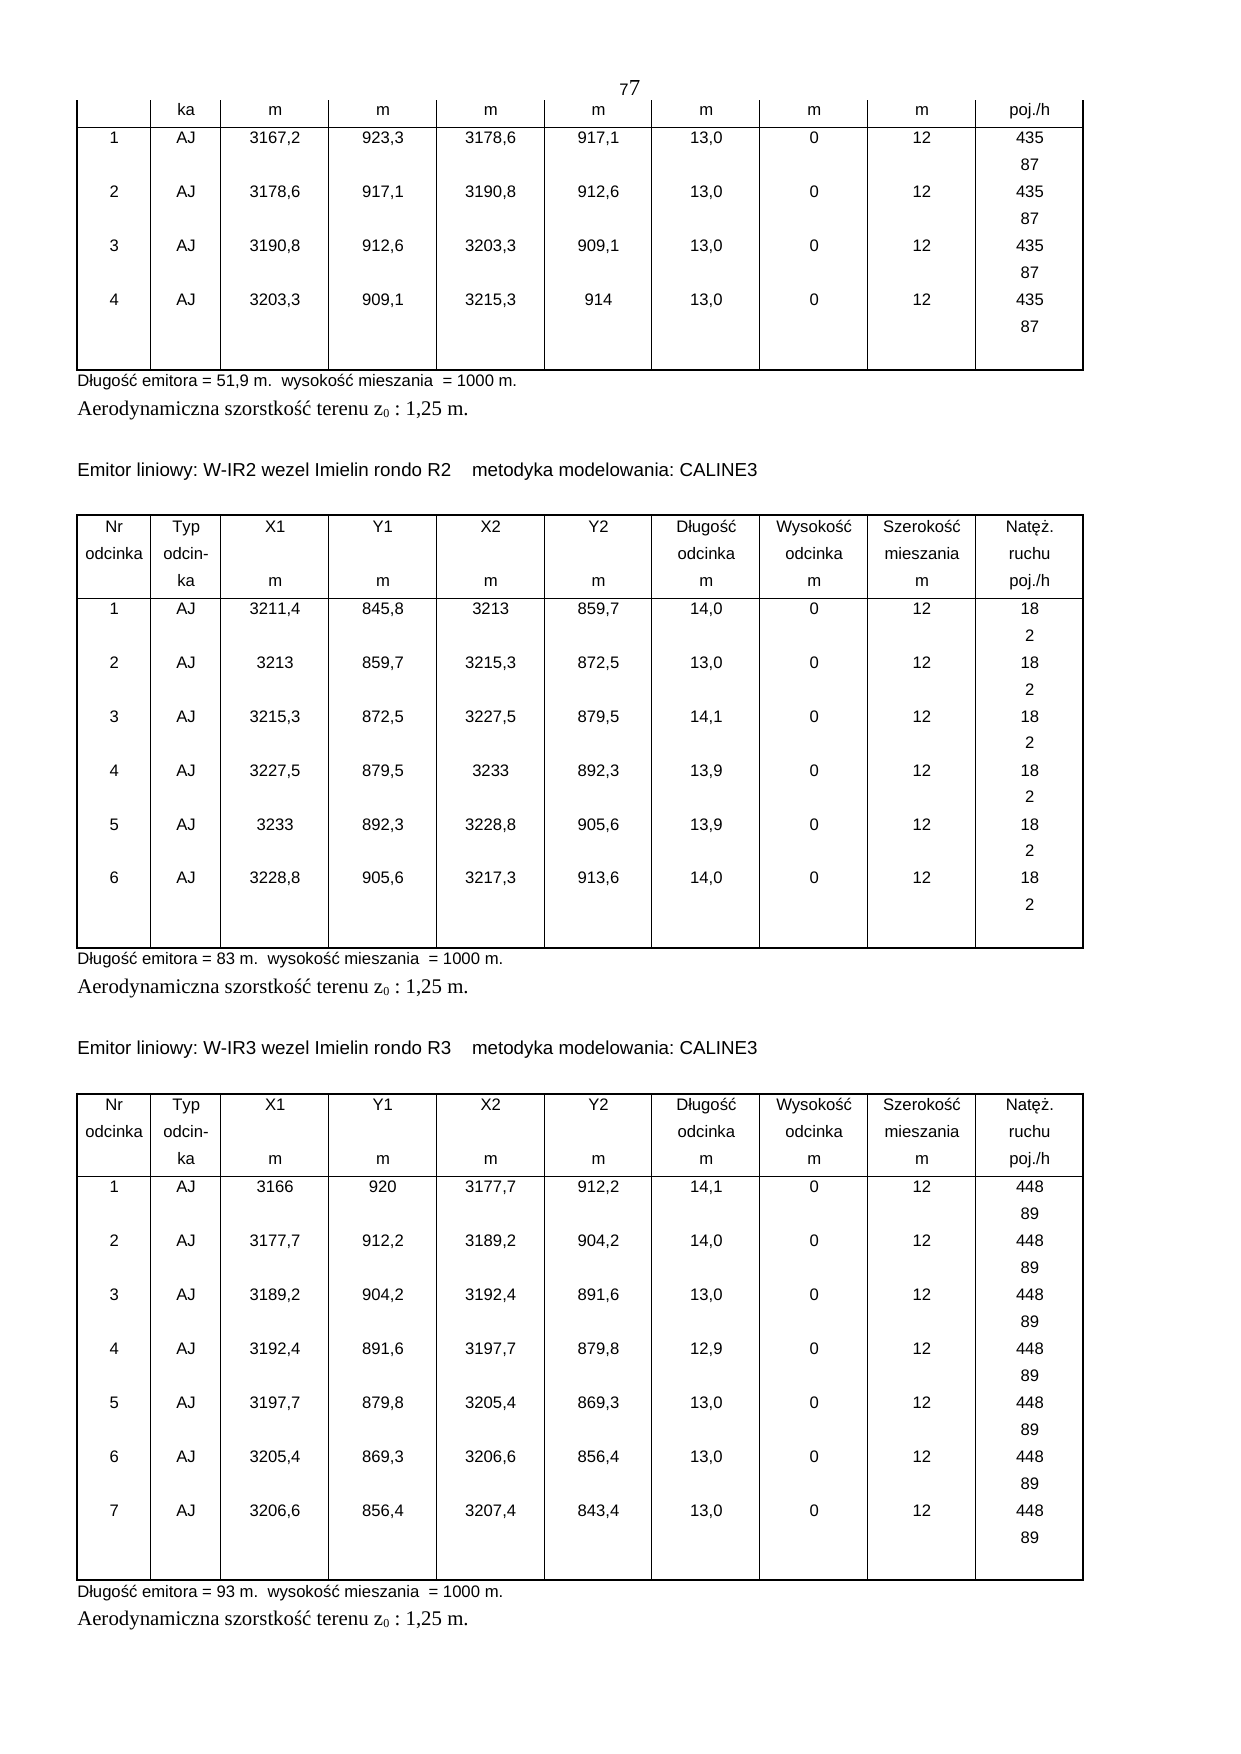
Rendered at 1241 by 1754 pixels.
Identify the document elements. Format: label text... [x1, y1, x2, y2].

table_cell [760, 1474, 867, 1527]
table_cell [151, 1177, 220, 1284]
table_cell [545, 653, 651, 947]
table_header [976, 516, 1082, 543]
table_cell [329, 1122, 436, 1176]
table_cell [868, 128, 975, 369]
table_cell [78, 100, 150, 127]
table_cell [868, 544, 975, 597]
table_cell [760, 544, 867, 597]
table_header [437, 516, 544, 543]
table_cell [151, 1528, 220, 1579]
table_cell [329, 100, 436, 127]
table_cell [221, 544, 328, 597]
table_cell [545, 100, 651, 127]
text Emitor liniowy: W-IR3 wezel Imielin rondo R3 metodyka modelowania: CALINE3 [77, 1037, 1182, 1058]
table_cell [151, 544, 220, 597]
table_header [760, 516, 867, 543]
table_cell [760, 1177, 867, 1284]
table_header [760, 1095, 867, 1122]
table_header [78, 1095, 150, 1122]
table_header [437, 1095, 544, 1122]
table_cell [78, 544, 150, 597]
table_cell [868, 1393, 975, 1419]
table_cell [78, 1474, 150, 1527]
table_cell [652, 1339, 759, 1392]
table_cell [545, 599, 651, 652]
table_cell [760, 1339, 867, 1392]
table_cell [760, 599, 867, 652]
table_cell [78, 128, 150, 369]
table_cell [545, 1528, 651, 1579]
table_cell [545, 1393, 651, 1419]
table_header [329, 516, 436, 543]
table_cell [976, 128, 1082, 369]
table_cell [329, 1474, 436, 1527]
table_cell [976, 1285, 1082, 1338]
text Długość emitora = 51,9 m. wysokość mieszania = 1000 m. [77, 371, 1182, 390]
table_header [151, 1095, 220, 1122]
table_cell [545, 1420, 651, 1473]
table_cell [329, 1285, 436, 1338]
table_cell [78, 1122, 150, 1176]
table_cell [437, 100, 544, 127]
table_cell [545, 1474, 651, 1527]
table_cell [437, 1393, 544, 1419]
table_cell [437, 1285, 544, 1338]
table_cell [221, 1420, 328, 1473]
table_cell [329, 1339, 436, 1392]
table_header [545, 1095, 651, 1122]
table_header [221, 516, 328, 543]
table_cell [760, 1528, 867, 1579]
text Długość emitora = 83 m. wysokość mieszania = 1000 m. [77, 949, 1182, 968]
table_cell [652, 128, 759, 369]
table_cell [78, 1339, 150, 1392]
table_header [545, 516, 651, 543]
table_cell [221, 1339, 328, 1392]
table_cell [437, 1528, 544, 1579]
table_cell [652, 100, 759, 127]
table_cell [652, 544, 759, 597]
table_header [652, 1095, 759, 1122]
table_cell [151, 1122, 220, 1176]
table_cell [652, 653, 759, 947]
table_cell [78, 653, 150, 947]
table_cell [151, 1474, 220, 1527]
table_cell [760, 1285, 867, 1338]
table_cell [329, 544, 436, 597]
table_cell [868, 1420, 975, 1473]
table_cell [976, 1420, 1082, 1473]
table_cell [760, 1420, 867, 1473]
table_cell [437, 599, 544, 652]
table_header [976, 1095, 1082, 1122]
text Długość emitora = 93 m. wysokość mieszania = 1000 m. [77, 1581, 1182, 1601]
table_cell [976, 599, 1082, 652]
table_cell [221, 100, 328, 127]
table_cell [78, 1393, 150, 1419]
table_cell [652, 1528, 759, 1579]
text Emitor liniowy: W-IR2 wezel Imielin rondo R2 metodyka modelowania: CALINE3 [77, 458, 1182, 480]
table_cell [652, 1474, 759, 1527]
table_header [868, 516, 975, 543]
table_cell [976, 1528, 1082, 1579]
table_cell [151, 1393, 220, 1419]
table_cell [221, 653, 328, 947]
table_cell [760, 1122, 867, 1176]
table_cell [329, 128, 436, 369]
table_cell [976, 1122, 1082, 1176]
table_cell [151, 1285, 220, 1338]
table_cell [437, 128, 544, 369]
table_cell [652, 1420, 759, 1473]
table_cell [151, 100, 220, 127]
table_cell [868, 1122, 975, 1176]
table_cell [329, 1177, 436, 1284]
text Aerodynamiczna szorstkość terenu z0 : 1,25 m. [77, 1606, 1182, 1630]
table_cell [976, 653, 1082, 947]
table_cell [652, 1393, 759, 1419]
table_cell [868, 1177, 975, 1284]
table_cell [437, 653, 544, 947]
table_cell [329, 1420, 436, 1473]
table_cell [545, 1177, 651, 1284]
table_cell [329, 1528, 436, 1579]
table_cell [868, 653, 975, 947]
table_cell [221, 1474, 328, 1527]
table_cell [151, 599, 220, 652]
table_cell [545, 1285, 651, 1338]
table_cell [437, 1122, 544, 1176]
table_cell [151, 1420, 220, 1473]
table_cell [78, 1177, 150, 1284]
text Aerodynamiczna szorstkość terenu z0 : 1,25 m. [77, 974, 1182, 998]
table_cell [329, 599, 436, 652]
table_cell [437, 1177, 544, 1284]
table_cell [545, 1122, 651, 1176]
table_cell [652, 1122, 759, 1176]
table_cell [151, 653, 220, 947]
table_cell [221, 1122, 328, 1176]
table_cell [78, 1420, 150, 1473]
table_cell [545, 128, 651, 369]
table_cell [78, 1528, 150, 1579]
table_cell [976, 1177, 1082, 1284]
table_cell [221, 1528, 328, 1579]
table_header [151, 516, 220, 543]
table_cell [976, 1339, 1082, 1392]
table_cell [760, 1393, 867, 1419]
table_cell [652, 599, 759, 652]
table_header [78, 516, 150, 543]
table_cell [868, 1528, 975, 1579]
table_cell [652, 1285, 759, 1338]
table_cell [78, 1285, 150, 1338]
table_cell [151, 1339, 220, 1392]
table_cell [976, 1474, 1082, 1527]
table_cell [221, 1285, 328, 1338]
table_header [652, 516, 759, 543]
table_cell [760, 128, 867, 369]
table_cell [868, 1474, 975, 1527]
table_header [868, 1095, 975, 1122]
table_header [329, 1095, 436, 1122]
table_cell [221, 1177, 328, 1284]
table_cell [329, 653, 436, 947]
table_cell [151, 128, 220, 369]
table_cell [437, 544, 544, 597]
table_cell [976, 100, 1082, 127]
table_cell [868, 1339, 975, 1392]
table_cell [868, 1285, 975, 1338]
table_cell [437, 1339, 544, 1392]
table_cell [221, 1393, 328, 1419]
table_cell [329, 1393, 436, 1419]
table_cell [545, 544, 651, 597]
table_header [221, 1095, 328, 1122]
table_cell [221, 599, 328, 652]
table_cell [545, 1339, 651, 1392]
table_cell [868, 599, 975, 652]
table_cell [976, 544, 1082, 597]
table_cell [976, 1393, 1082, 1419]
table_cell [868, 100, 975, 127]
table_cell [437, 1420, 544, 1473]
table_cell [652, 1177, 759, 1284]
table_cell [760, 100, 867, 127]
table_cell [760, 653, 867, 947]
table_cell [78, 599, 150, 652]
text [77, 396, 1182, 420]
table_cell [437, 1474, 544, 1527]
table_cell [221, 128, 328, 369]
